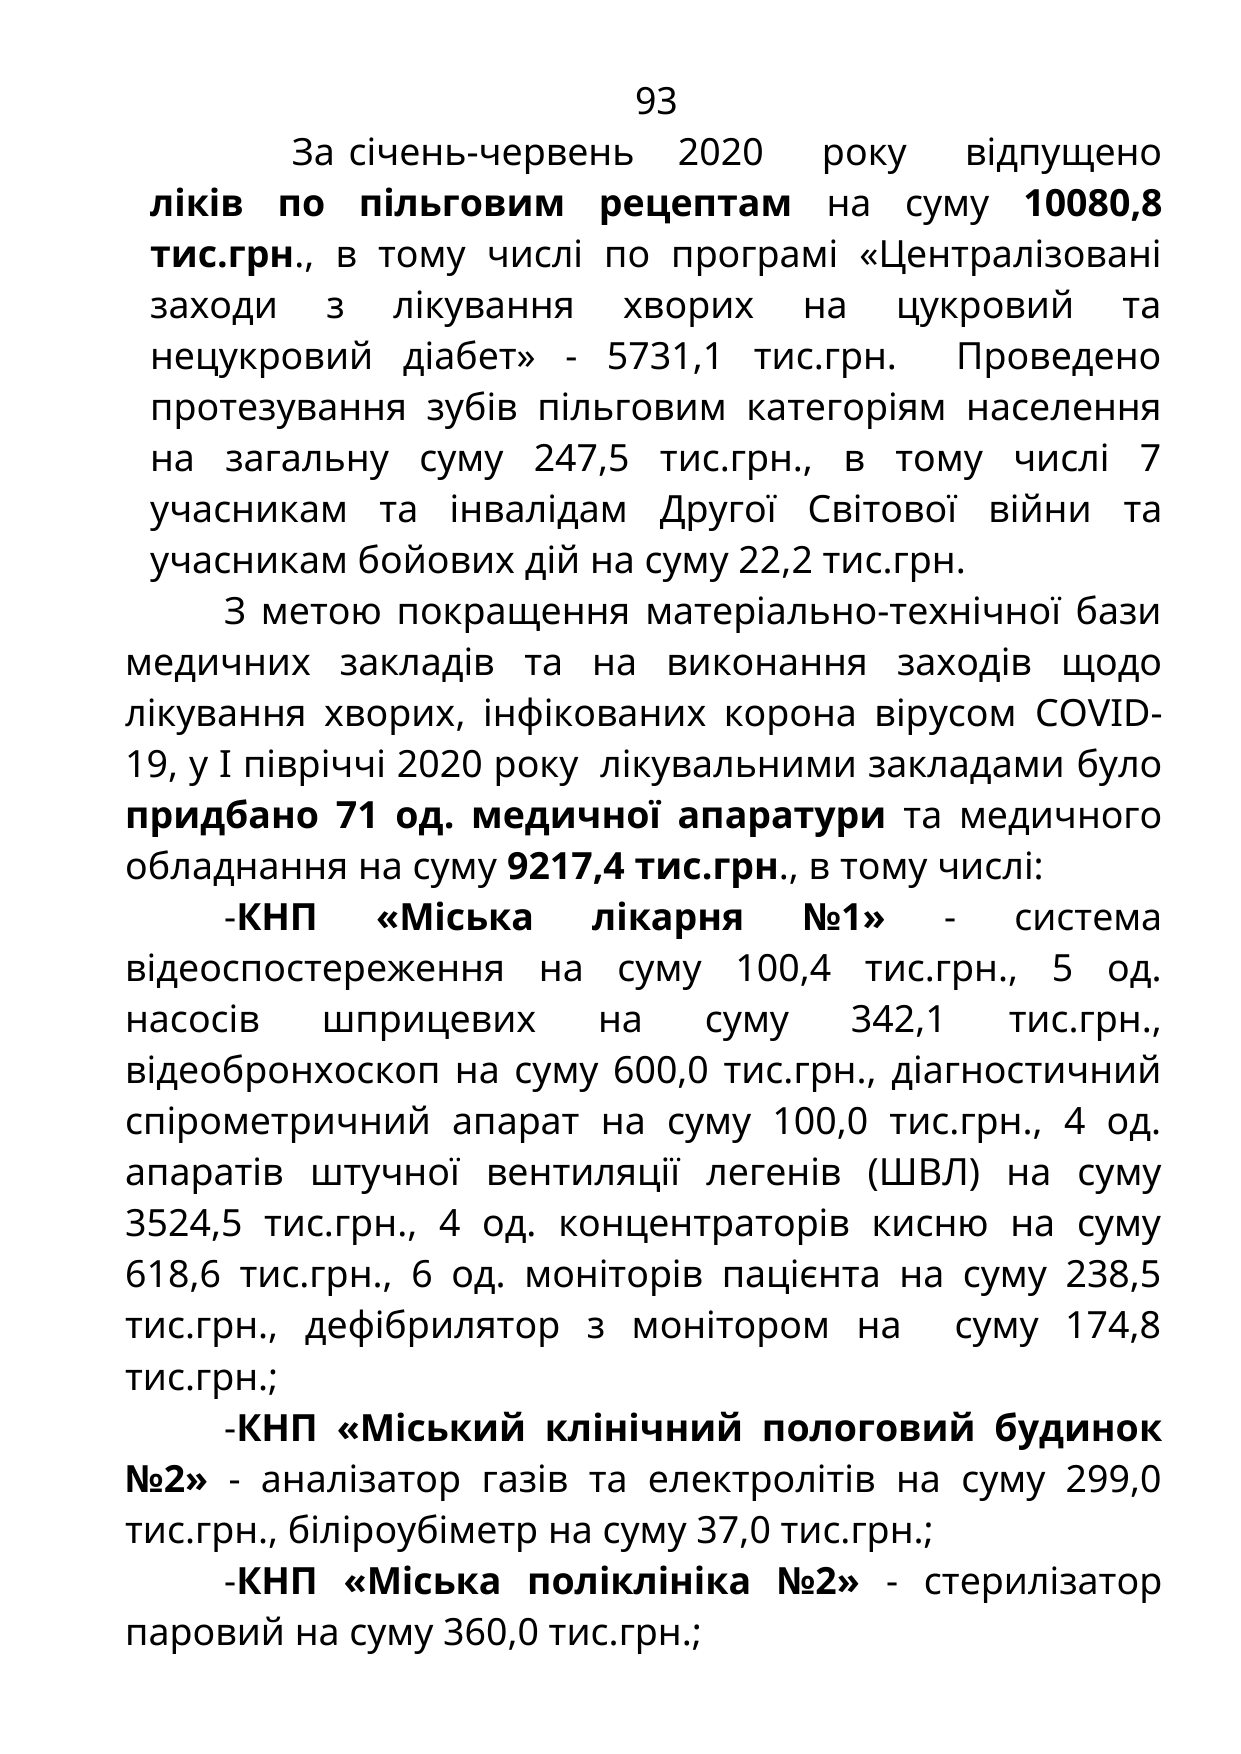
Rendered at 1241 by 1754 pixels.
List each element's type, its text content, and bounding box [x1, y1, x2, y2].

text За січень-червень 2020 року відпущено ліків по пільговим рецептам на суму 10080,8 тис.грн., в тому числі по програмі «Централізовані заходи з лікування хворих на цукровий та нецукровий діабет» - 5731,1 тис.грн. Проведено протезування зубів пільговим категоріям населення на загальну суму 247,5 тис.грн., в тому числі 7 учасникам та інвалідам Другої Світової війни та учасникам бойових дій на суму 22,2 тис.грн. [150, 125, 1162, 584]
text -КНП «Міська лікарня №1» - система відеоспостереження на суму 100,4 тис.грн., 5 од. насосів шприцевих на суму 342,1 тис.грн., відеобронхоскоп на суму 600,0 тис.грн., діагностичний спірометричний апарат на суму 100,0 тис.грн., 4 од. апаратів штучної вентиляції легенів (ШВЛ) на суму 3524,5 тис.грн., 4 од. концентраторів кисню на суму 618,6 тис.грн., 6 од. моніторів пацієнта на суму 238,5 тис.грн., дефібрилятор з монітором на суму 174,8 тис.грн.; [125, 891, 1162, 1401]
text -КНП «Міський клінічний пологовий будинок №2» - аналізатор газів та електролітів на суму 299,0 тис.грн., біліроубіметр на суму 37,0 тис.грн.; [125, 1401, 1162, 1554]
text -КНП «Міська поліклініка №2» - стерилізатор паровий на суму 360,0 тис.грн.; [125, 1554, 1162, 1656]
text З метою покращення матеріально-технічної бази медичних закладів та на виконання заходів щодо лікування хворих, інфікованих корона вірусом COVID-19, у І півріччі 2020 року лікувальними закладами було придбано 71 од. медичної апаратури та медичного обладнання на суму 9217,4 тис.грн., в тому числі: [125, 584, 1162, 891]
